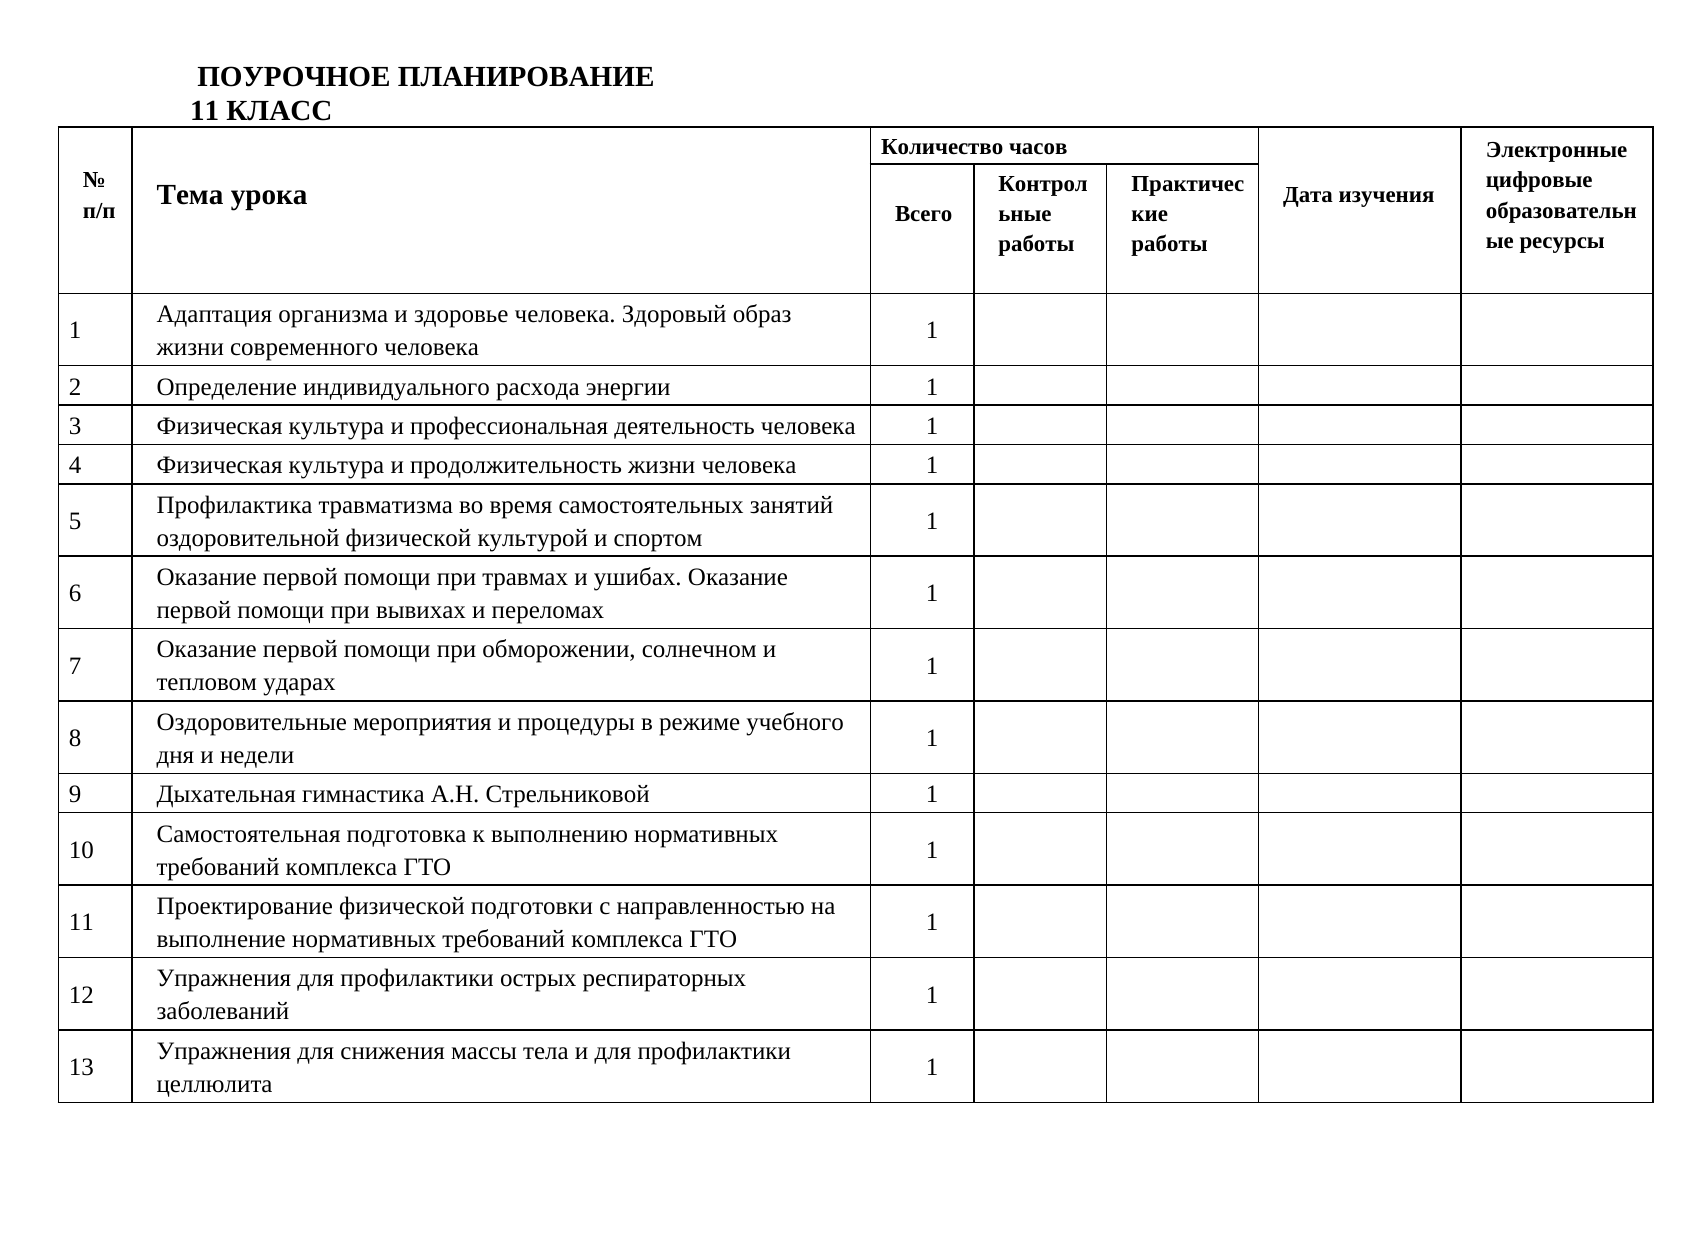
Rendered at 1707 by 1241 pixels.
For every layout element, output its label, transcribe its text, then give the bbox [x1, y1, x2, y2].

table_cell [975, 774, 1106, 812]
table_cell [1462, 813, 1652, 884]
table_cell [1259, 406, 1460, 443]
table_cell [1107, 557, 1258, 628]
table_cell [975, 366, 1106, 404]
table_cell [1107, 485, 1258, 555]
table_cell 5 [59, 485, 131, 555]
table_header Тема урока [133, 128, 870, 292]
table_cell Определение индивидуального расхода энергии [133, 366, 870, 404]
table_cell [1107, 366, 1258, 404]
table_cell [1259, 702, 1460, 772]
table_cell 1 [871, 813, 973, 884]
table_header Электронные цифровые образовательные ресурсы [1462, 128, 1652, 292]
table_cell 1 [871, 774, 973, 812]
table_cell [1462, 1031, 1652, 1101]
table_cell 7 [59, 629, 131, 700]
table_header Дата изучения [1259, 128, 1460, 292]
table_cell [975, 702, 1106, 772]
table_cell [975, 629, 1106, 700]
table_cell [975, 813, 1106, 884]
table_cell [1259, 1031, 1460, 1101]
table_cell [1462, 702, 1652, 772]
table_cell [975, 1031, 1106, 1101]
table_cell Упражнения для профилактики острых респираторных заболеваний [133, 958, 870, 1029]
table_cell [1107, 886, 1258, 957]
table_cell [1107, 445, 1258, 483]
table_cell [1462, 485, 1652, 555]
table_cell [975, 886, 1106, 957]
table_cell 4 [59, 445, 131, 483]
table_cell [1259, 366, 1460, 404]
table_cell Профилактика травматизма во время самостоятельных занятий оздоровительной физической культурой и спортом [133, 485, 870, 555]
table_cell [1107, 1031, 1258, 1101]
table_cell 8 [59, 702, 131, 772]
table_cell 1 [871, 557, 973, 628]
table_cell Физическая культура и профессиональная деятельность человека [133, 406, 870, 443]
table_cell [1462, 958, 1652, 1029]
table_cell [1259, 557, 1460, 628]
table_cell [1107, 406, 1258, 443]
table_cell [1462, 629, 1652, 700]
table_cell [1259, 813, 1460, 884]
table_cell [1462, 366, 1652, 404]
table_header Количество часов [871, 128, 1258, 163]
table_cell [1259, 629, 1460, 700]
table_cell 1 [59, 294, 131, 365]
table_cell 1 [871, 406, 973, 443]
table_cell [975, 557, 1106, 628]
table_cell Оздоровительные мероприятия и процедуры в режиме учебного дня и недели [133, 702, 870, 772]
table_cell [1462, 557, 1652, 628]
table_cell 1 [871, 886, 973, 957]
table_cell [1107, 958, 1258, 1029]
table_cell 10 [59, 813, 131, 884]
table_cell Физическая культура и продолжительность жизни человека [133, 445, 870, 483]
table_cell Всего [871, 165, 973, 292]
table_cell [975, 294, 1106, 365]
table_cell 1 [871, 629, 973, 700]
table_cell [1259, 958, 1460, 1029]
table_header № п/п [59, 128, 131, 292]
table_cell 1 [871, 958, 973, 1029]
table_cell [1259, 485, 1460, 555]
text ПОУРОЧНОЕ ПЛАНИРОВАНИЕ [190, 59, 1618, 93]
table_cell [1259, 445, 1460, 483]
table_cell [1259, 774, 1460, 812]
table_cell [1107, 774, 1258, 812]
table_cell [1462, 886, 1652, 957]
table_cell 12 [59, 958, 131, 1029]
table_cell 3 [59, 406, 131, 443]
table_cell [1462, 774, 1652, 812]
table_cell [1462, 445, 1652, 483]
table_cell 1 [871, 366, 973, 404]
table_cell 1 [871, 485, 973, 555]
table_cell [1107, 294, 1258, 365]
table_cell [975, 958, 1106, 1029]
table_cell [1107, 629, 1258, 700]
table_cell Оказание первой помощи при обморожении, солнечном и тепловом ударах [133, 629, 870, 700]
table_cell [1107, 702, 1258, 772]
table_cell Адаптация организма и здоровье человека. Здоровый образ жизни современного человека [133, 294, 870, 365]
table_cell [975, 406, 1106, 443]
table_cell [1259, 294, 1460, 365]
table_cell 1 [871, 702, 973, 772]
table_cell 13 [59, 1031, 131, 1101]
table_cell [1462, 294, 1652, 365]
table_cell [975, 485, 1106, 555]
table_cell Оказание первой помощи при травмах и ушибах. Оказание первой помощи при вывихах и переломах [133, 557, 870, 628]
table_cell Дыхательная гимнастика А.Н. Стрельниковой [133, 774, 870, 812]
table_cell Проектирование физической подготовки с направленностью на выполнение нормативных требований комплекса ГТО [133, 886, 870, 957]
table_cell [1259, 886, 1460, 957]
table_cell 11 [59, 886, 131, 957]
table_cell Практические работы [1107, 165, 1258, 292]
text 11 КЛАСС [190, 93, 1618, 126]
table_cell 2 [59, 366, 131, 404]
table_cell 1 [871, 1031, 973, 1101]
table_cell 6 [59, 557, 131, 628]
table_cell [1462, 406, 1652, 443]
table_cell 1 [871, 294, 973, 365]
table_cell 1 [871, 445, 973, 483]
table_cell [975, 445, 1106, 483]
table_cell Упражнения для снижения массы тела и для профилактики целлюлита [133, 1031, 870, 1101]
table_cell [1107, 813, 1258, 884]
table_cell Самостоятельная подготовка к выполнению нормативных требований комплекса ГТО [133, 813, 870, 884]
table_cell Контрольные работы [975, 165, 1106, 292]
table_cell 9 [59, 774, 131, 812]
